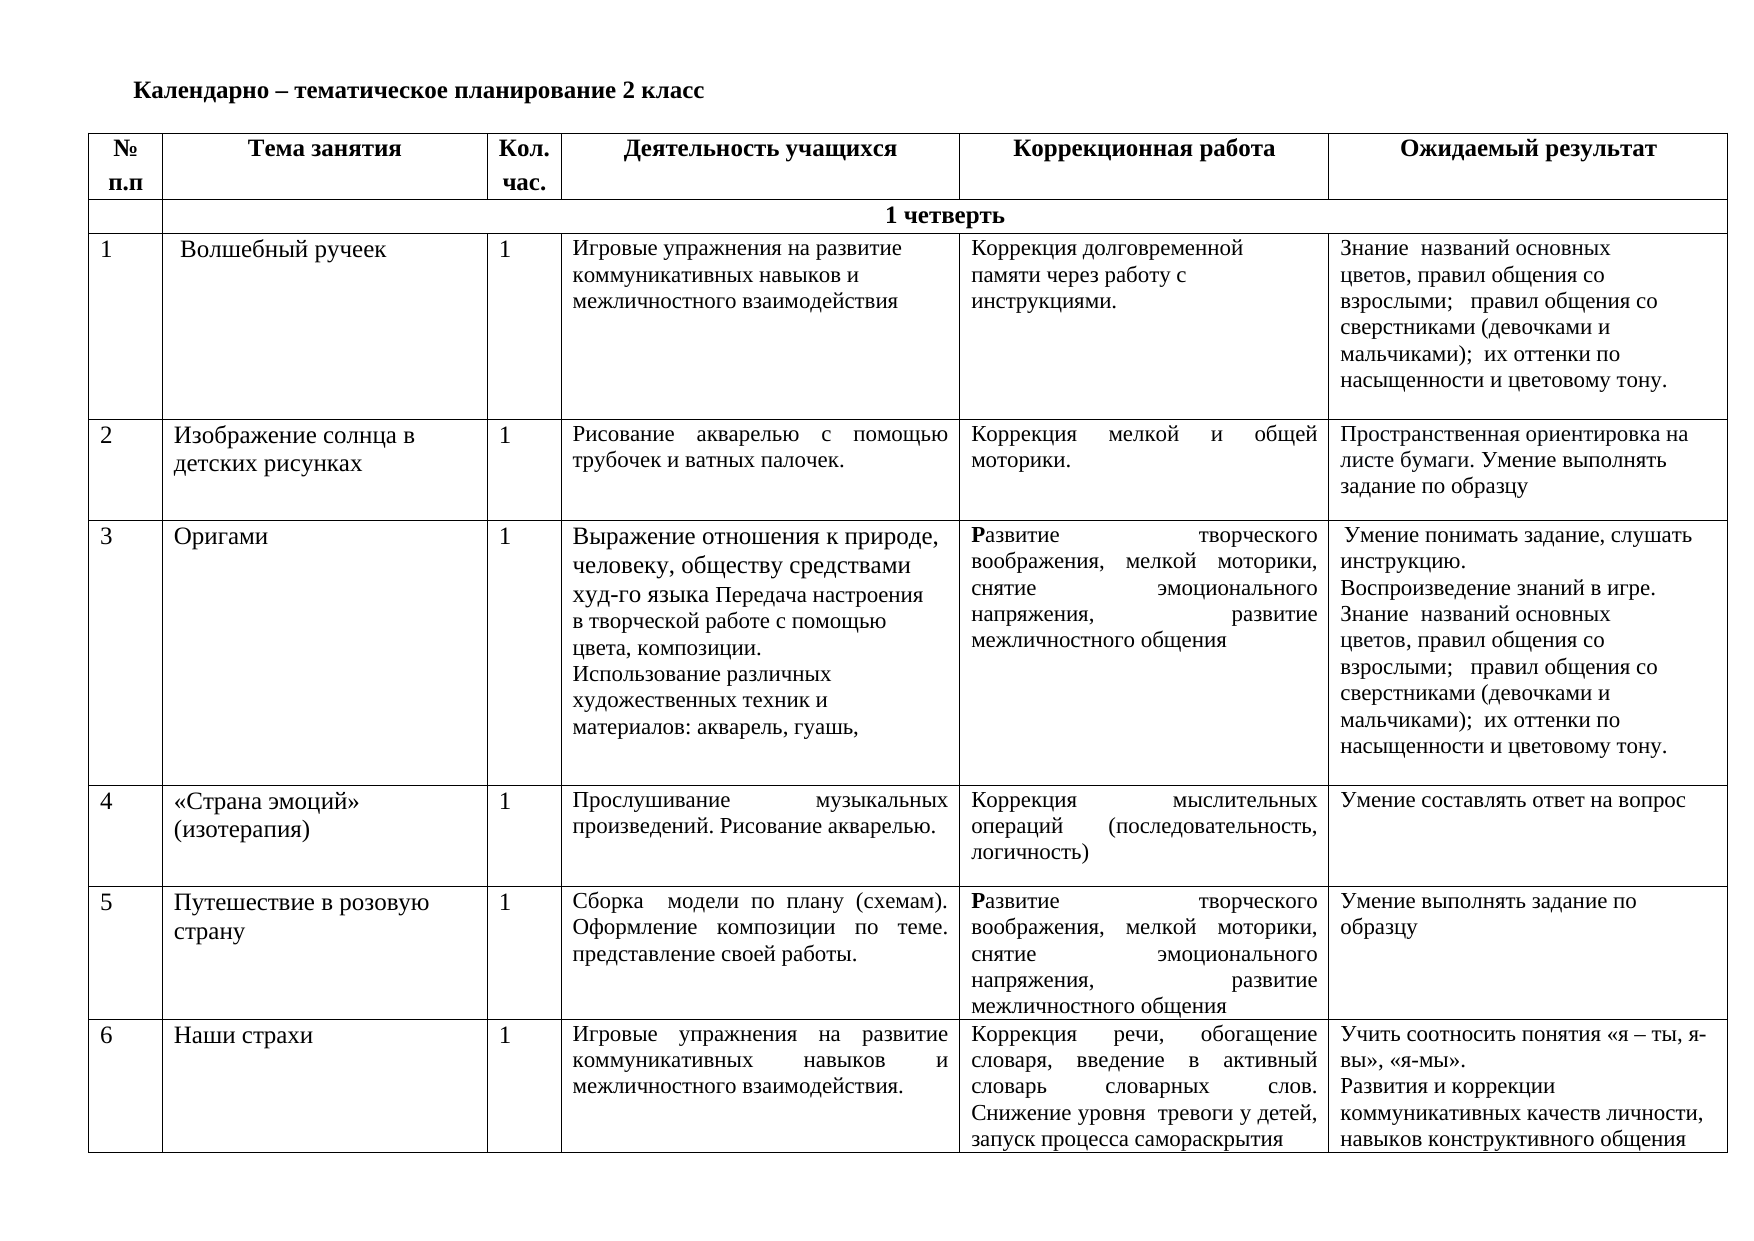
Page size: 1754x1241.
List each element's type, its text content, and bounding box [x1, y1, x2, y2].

table_cell Наши страхи [163, 1020, 487, 1152]
table_cell Прослушивание музыкальных произведений. Рисование акварелью. [562, 786, 959, 886]
table_cell Коррекция мыслительных операций (последовательность, логичность) [960, 786, 1328, 886]
table_cell 1 [488, 234, 561, 419]
table_cell Оригами [163, 521, 487, 785]
table_cell 6 [89, 1020, 162, 1152]
table_cell Коррекция долговременной памяти через работу с инструкциями. [960, 234, 1328, 419]
table_cell Игровые упражнения на развитие коммуникативных навыков и межличностного взаимодействия [562, 234, 959, 419]
table_cell Коррекция речи, обогащение словаря, введение в активный словарь словарных слов. Снижение уровня тревоги у детей, запуск процесса самораскрытия [960, 1020, 1328, 1152]
table_cell «Страна эмоций» (изотерапия) [163, 786, 487, 886]
table_cell Сборка модели по плану (схемам). Оформление композиции по теме. представление своей работы. [562, 887, 959, 1019]
table_cell Выражение отношения к природе, человеку, обществу средствами худ-го языка Передача настроения в творческой работе с помощью цвета, композиции. Использование различных художественных техник и материалов: акварель, гуашь, [562, 521, 959, 785]
table_cell Развитие творческого воображения, мелкой моторики, снятие эмоционального напряжения, развитие межличностного общения [960, 887, 1328, 1019]
table_cell Умение понимать задание, слушать инструкцию. Воспроизведение знаний в игре. Знание названий основных цветов, правил общения со взрослыми; правил общения со сверстниками (девочками и мальчиками); их оттенки по насыщенности и цветовому тону. [1329, 521, 1727, 785]
table_cell 3 [89, 521, 162, 785]
table_cell Учить соотносить понятия «я – ты, я- вы», «я-мы». Развития и коррекции коммуникативных качеств личности, навыков конструктивного общения [1329, 1020, 1727, 1152]
table_cell Изображение солнца в детских рисунках [163, 420, 487, 520]
table_cell Знание названий основных цветов, правил общения со взрослыми; правил общения со сверстниками (девочками и мальчиками); их оттенки по насыщенности и цветовому тону. [1329, 234, 1727, 419]
table_cell Игровые упражнения на развитие коммуникативных навыков и межличностного взаимодействия. [562, 1020, 959, 1152]
table_header Коррекционная работа [960, 134, 1328, 199]
table_header № п.п [89, 134, 162, 199]
table_cell 1 [488, 1020, 561, 1152]
table_header Ожидаемый результат [1329, 134, 1727, 199]
text Календарно – тематическое планирование 2 класс [133, 75, 1679, 104]
table_cell 1 [488, 887, 561, 1019]
table_cell Волшебный ручеек [163, 234, 487, 419]
table_header Тема занятия [163, 134, 487, 199]
table_cell [89, 200, 162, 233]
table_header Кол. час. [488, 134, 561, 199]
table_cell 5 [89, 887, 162, 1019]
table_cell Рисование акварелью с помощью трубочек и ватных палочек. [562, 420, 959, 520]
table_cell Развитие творческого воображения, мелкой моторики, снятие эмоционального напряжения, развитие межличностного общения [960, 521, 1328, 785]
table_cell 2 [89, 420, 162, 520]
table_cell 1 [488, 420, 561, 520]
table_cell 1 четверть [163, 200, 1727, 233]
table_cell 4 [89, 786, 162, 886]
table_cell Путешествие в розовую страну [163, 887, 487, 1019]
table_header Деятельность учащихся [562, 134, 959, 199]
table_cell Умение составлять ответ на вопрос [1329, 786, 1727, 886]
table_cell Коррекция мелкой и общей моторики. [960, 420, 1328, 520]
table_cell Пространственная ориентировка на листе бумаги. Умение выполнять задание по образцу [1329, 420, 1727, 520]
table_cell 1 [89, 234, 162, 419]
table_cell 1 [488, 521, 561, 785]
table_cell Умение выполнять задание по образцу [1329, 887, 1727, 1019]
table_cell 1 [488, 786, 561, 886]
